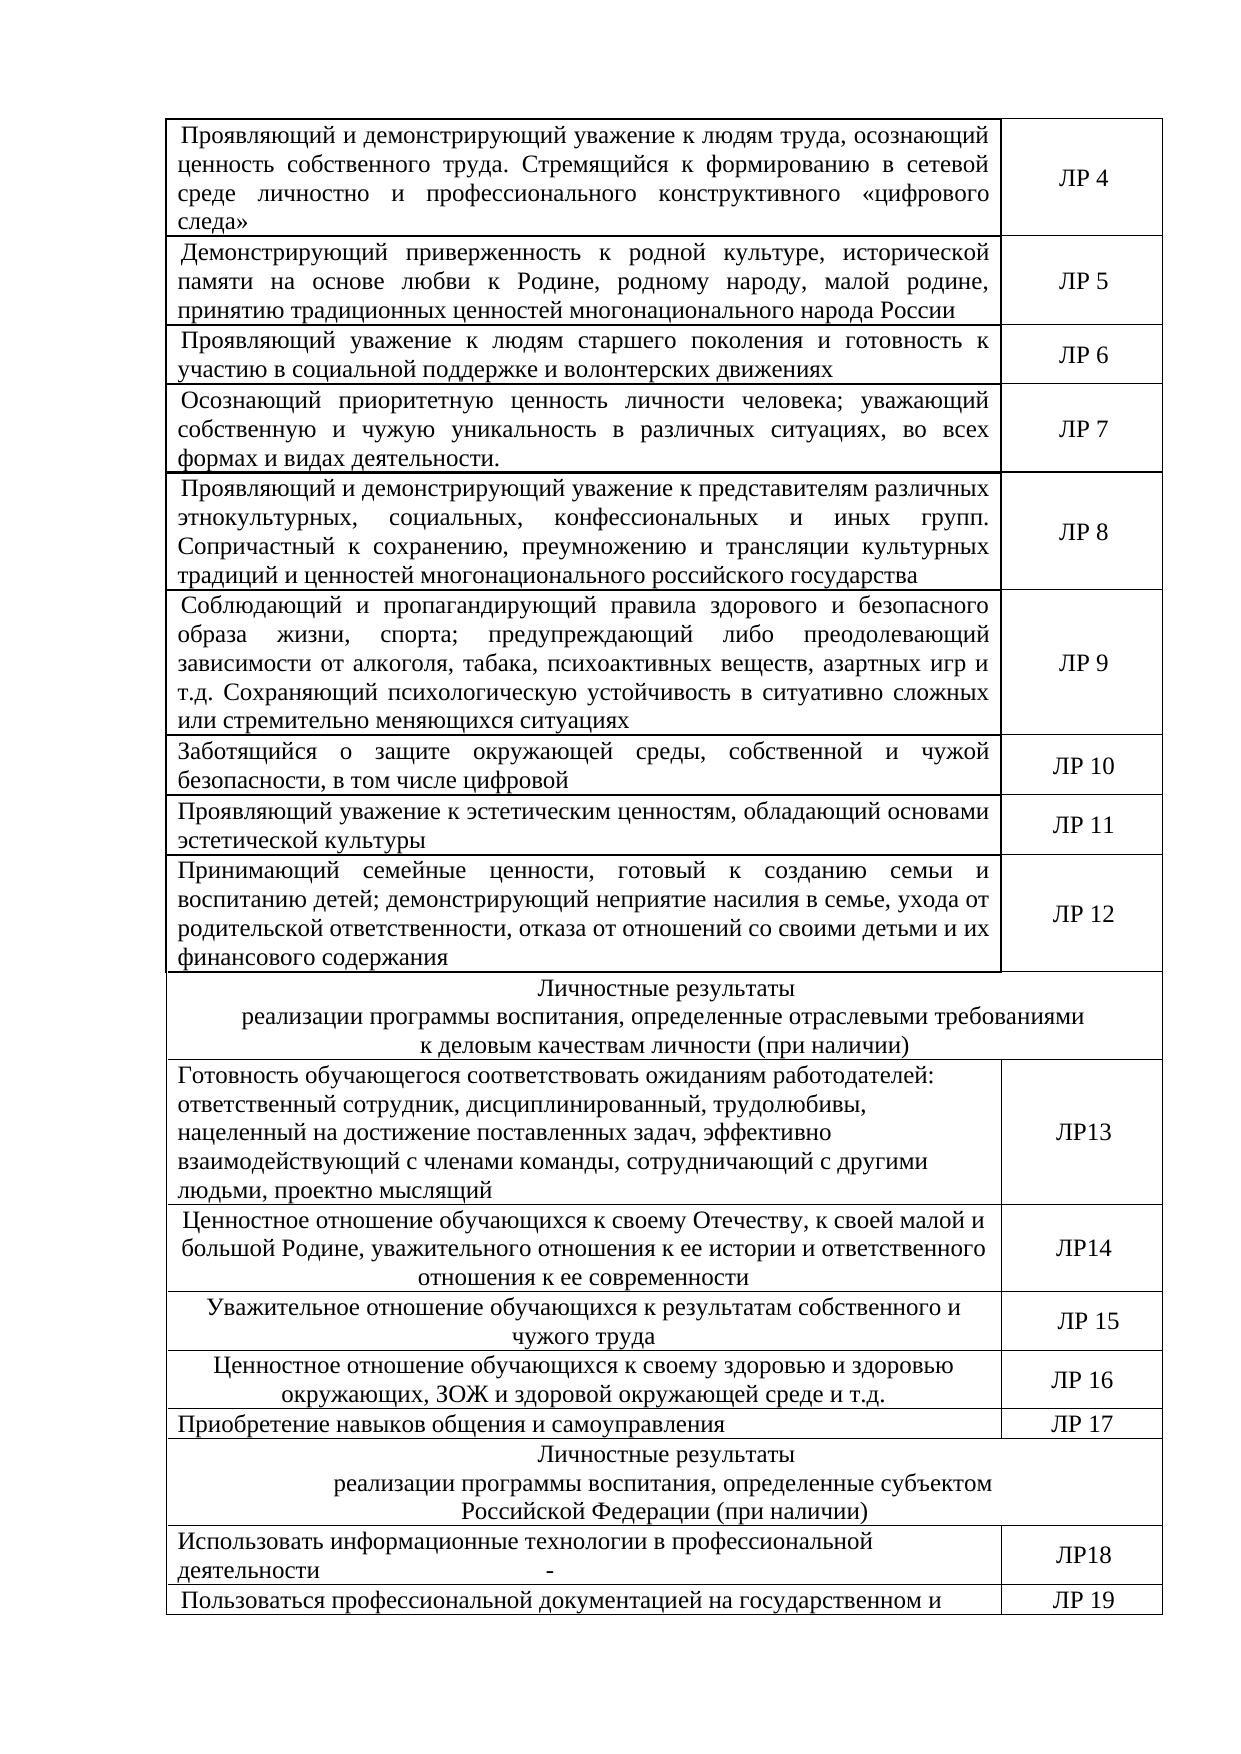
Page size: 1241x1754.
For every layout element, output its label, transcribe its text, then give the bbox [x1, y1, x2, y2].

table_cell Ценностное отношение обучающихся к своему здоровью и здоровью окружающих, ЗОЖ и здоровой окружающей среде и т.д. [167, 1351, 1001, 1408]
table_cell ЛР 15 [1002, 1292, 1162, 1349]
table_cell ЛР 9 [1002, 590, 1162, 734]
table_cell ЛР14 [1002, 1205, 1162, 1291]
table_cell ЛР 8 [1002, 473, 1162, 588]
table_cell Демонстрирующий приверженность к родной культуре, исторической памяти на основе любви к Родине, родному народу, малой родине, принятию традиционных ценностей многонационального народа России [167, 237, 1000, 323]
table_cell ЛР 4 [1002, 119, 1162, 235]
table_cell ЛР 17 [1002, 1409, 1162, 1438]
table_cell Проявляющий уважение к людям старшего поколения и готовность к участию в социальной поддержке и волонтерских движениях [167, 326, 1000, 383]
table_cell ЛР13 [1002, 1060, 1162, 1204]
table_cell Ценностное отношение обучающихся к своему Отечеству, к своей малой и большой Родине, уважительного отношения к ее истории и ответственного отношения к ее современности [167, 1205, 1001, 1291]
table_cell ЛР 6 [1002, 325, 1162, 383]
table_cell ЛР18 [1002, 1526, 1162, 1584]
table_cell Личностные результаты реализации программы воспитания, определенные субъектом Российской Федерации (при наличии) [167, 1439, 1162, 1525]
table_cell Проявляющий и демонстрирующий уважение к представителям различных этнокультурных, социальных, конфессиональных и иных групп. Сопричастный к сохранению, преумножению и трансляции культурных традиций и ценностей многонационального российского государства [167, 474, 1000, 588]
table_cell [167, 1585, 1001, 1613]
table_cell Готовность обучающегося соответствовать ожиданиям работодателей: ответственный сотрудник, дисциплинированный, трудолюбивы, нацеленный на достижение поставленных задач, эффективно взаимодействующий с членами команды, сотрудничающий с другими людьми, проектно мыслящий [167, 1060, 1001, 1204]
table_cell Использовать информационные технологии в профессиональной деятельности - [167, 1526, 1001, 1584]
table_cell Принимающий семейные ценности, готовый к созданию семьи и воспитанию детей; демонстрирующий неприятие насилия в семье, ухода от родительской ответственности, отказа от отношений со своими детьми и их финансового содержания [167, 856, 1000, 971]
table_cell ЛР 5 [1002, 236, 1162, 323]
table_cell Осознающий приоритетную ценность личности человека; уважающий собственную и чужую уникальность в различных ситуациях, во всех формах и видах деятельности. [167, 385, 1000, 471]
table_cell Проявляющий уважение к эстетическим ценностям, обладающий основами эстетической культуры [167, 796, 1000, 853]
table_cell ЛР 10 [1002, 735, 1162, 794]
table_cell ЛР 11 [1002, 795, 1162, 853]
table_cell ЛР 7 [1002, 384, 1162, 471]
table_cell Личностные результаты реализации программы воспитания, определенные отраслевыми требованиями к деловым качествам личности (при наличии) [167, 972, 1162, 1059]
table_cell ЛР 12 [1002, 855, 1162, 971]
table_cell ЛР 19 [1002, 1585, 1162, 1613]
table_cell Соблюдающий и пропагандирующий правила здорового и безопасного образа жизни, спорта; предупреждающий либо преодолевающий зависимости от алкоголя, табака, психоактивных веществ, азартных игр и т.д. Сохраняющий психологическую устойчивость в ситуативно сложных или стремительно меняющихся ситуациях [167, 591, 1000, 734]
table_cell Приобретение навыков общения и самоуправления [167, 1409, 1001, 1438]
table_cell Заботящийся о защите окружающей среды, собственной и чужой безопасности, в том числе цифровой [167, 736, 1000, 794]
table_cell Уважительное отношение обучающихся к результатам собственного и чужого труда [167, 1292, 1001, 1349]
table_cell ЛР 16 [1002, 1351, 1162, 1408]
table_cell Проявляющий и демонстрирующий уважение к людям труда, осознающий ценность собственного труда. Стремящийся к формированию в сетевой среде личностно и профессионального конструктивного «цифрового следа» [167, 120, 1000, 235]
